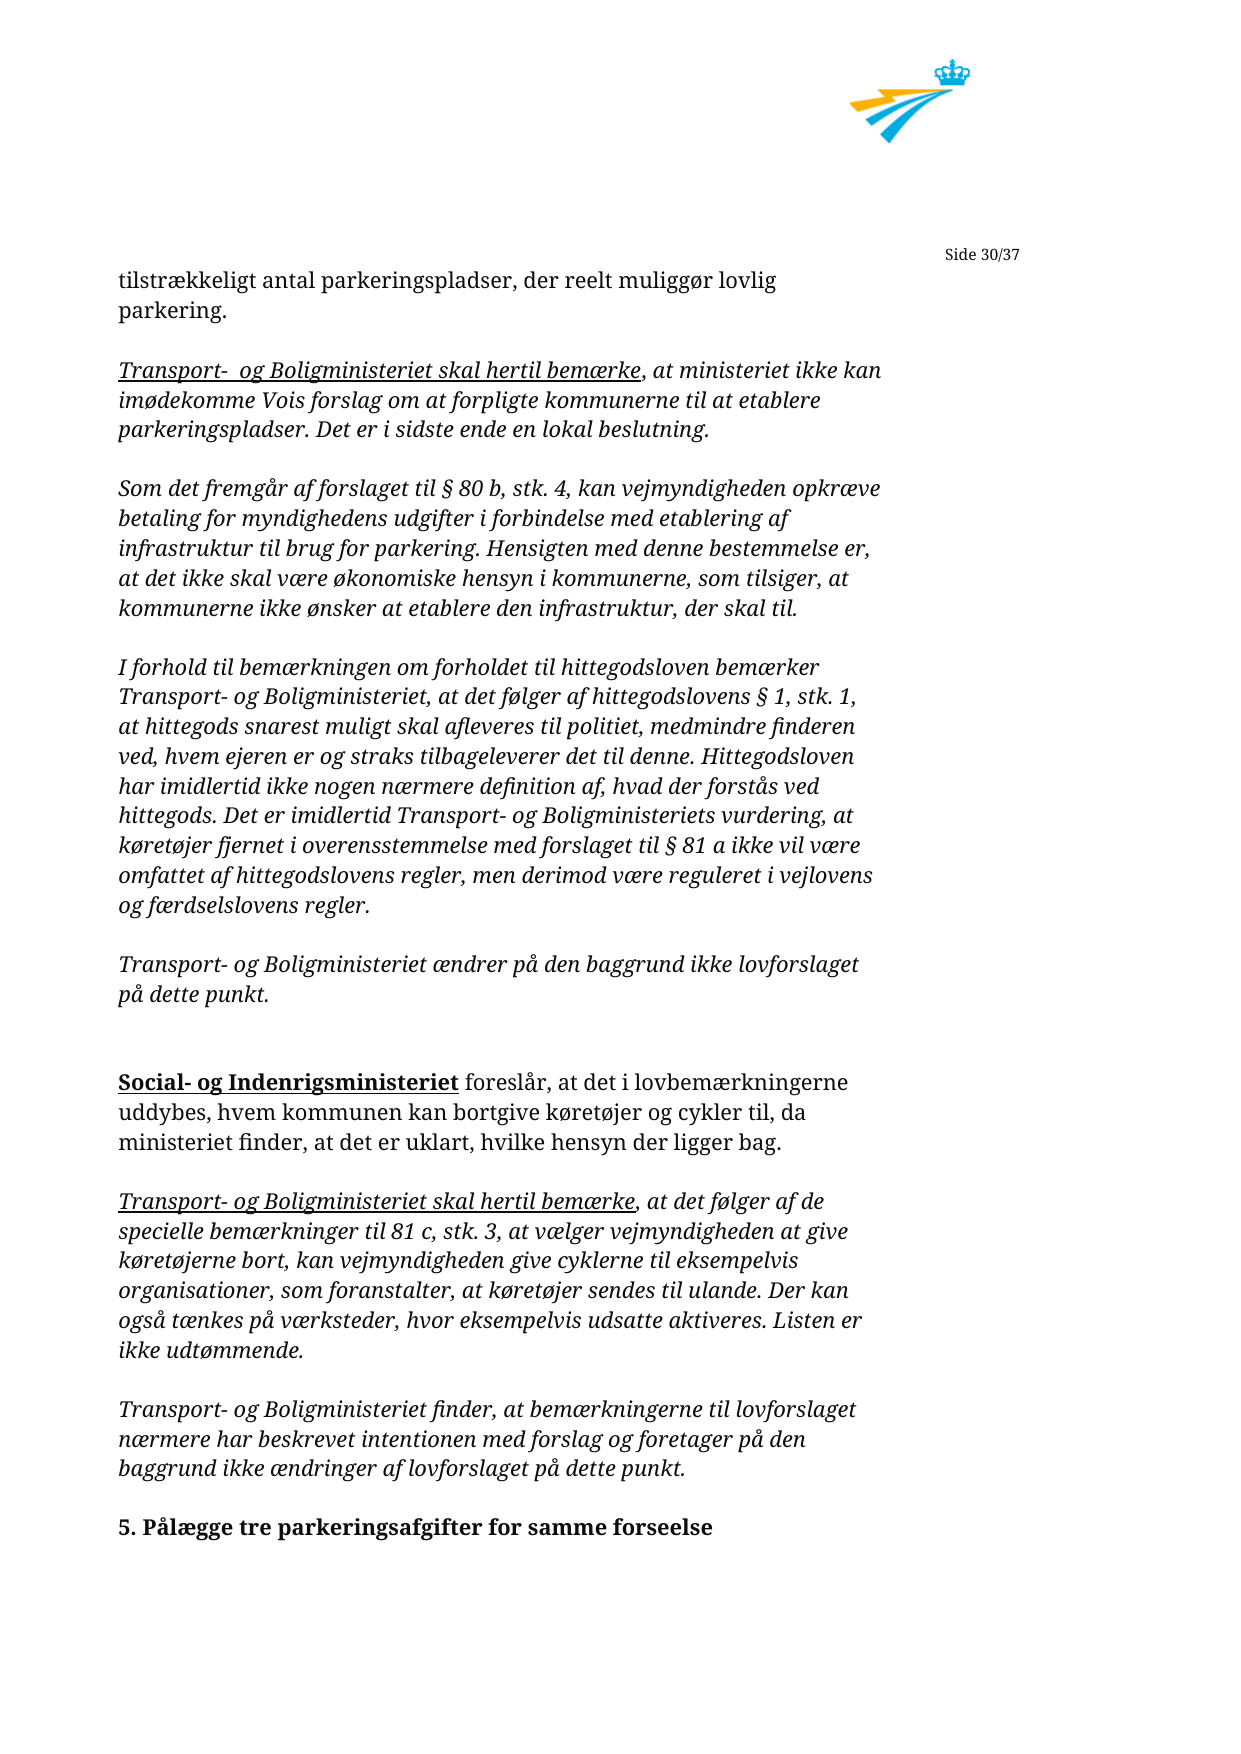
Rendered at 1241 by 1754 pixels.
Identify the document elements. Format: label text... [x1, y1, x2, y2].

text I forhold til bemærkningen om forholdet til hittegodsloven bemærker Transport- og Boligministeriet, at det følger af hittegodslovens § 1, stk. 1, at hittegods snarest muligt skal afleveres til politiet, medmindre finderen ved, hvem ejeren er og straks tilbageleverer det til denne. Hittegodsloven har imidlertid ikke nogen nærmere definition af, hvad der forstås ved hittegods. Det er imidlertid Transport- og Boligministeriets vurdering, at køretøjer fjernet i overensstemmelse med forslaget til § 81 a ikke vil være omfattet af hittegodslovens regler, men derimod være reguleret i vejlovens og færdselslovens regler. [118, 651, 886, 919]
text 5. Pålægge tre parkeringsafgifter for samme forseelse [118, 1512, 886, 1542]
text Transport- og Boligministeriet ændrer på den baggrund ikke lovforslaget på dette punkt. [118, 949, 886, 1008]
text Transport- og Boligministeriet skal hertil bemærke, at ministeriet ikke kan imødekomme Vois forslag om at forpligte kommunerne til at etablere parkeringspladser. Det er i sidste ende en lokal beslutning. [118, 355, 886, 444]
text Social- og Indenrigsministeriet foreslår, at det i lovbemærkningerne uddybes, hvem kommunen kan bortgive køretøjer og cykler til, da ministeriet finder, at det er uklart, hvilke hensyn der ligger bag. [118, 1067, 886, 1157]
picture [954, 69, 961, 78]
picture [850, 59, 970, 143]
text Transport- og Boligministeriet finder, at bemærkningerne til lovforslaget nærmere har beskrevet intentionen med forslag og foretager på den baggrund ikke ændringer af lovforslaget på dette punkt. [118, 1394, 886, 1483]
text Transport- og Boligministeriet skal hertil bemærke, at det følger af de specielle bemærkninger til 81 c, stk. 3, at vælger vejmyndigheden at give køretøjerne bort, kan vejmyndigheden give cyklerne til eksempelvis organisationer, som foranstalter, at køretøjer sendes til ulande. Der kan også tænkes på værksteder, hvor eksempelvis udsatte aktiveres. Listen er ikke udtømmende. [118, 1186, 886, 1364]
text Som det fremgår af forslaget til § 80 b, stk. 4, kan vejmyndigheden opkræve betaling for myndighedens udgifter i forbindelse med etablering af infrastruktur til brug for parkering. Hensigten med denne bestemmelse er, at det ikke skal være økonomiske hensyn i kommunerne, som tilsiger, at kommunerne ikke ønsker at etablere den infrastruktur, der skal til. [118, 473, 886, 622]
